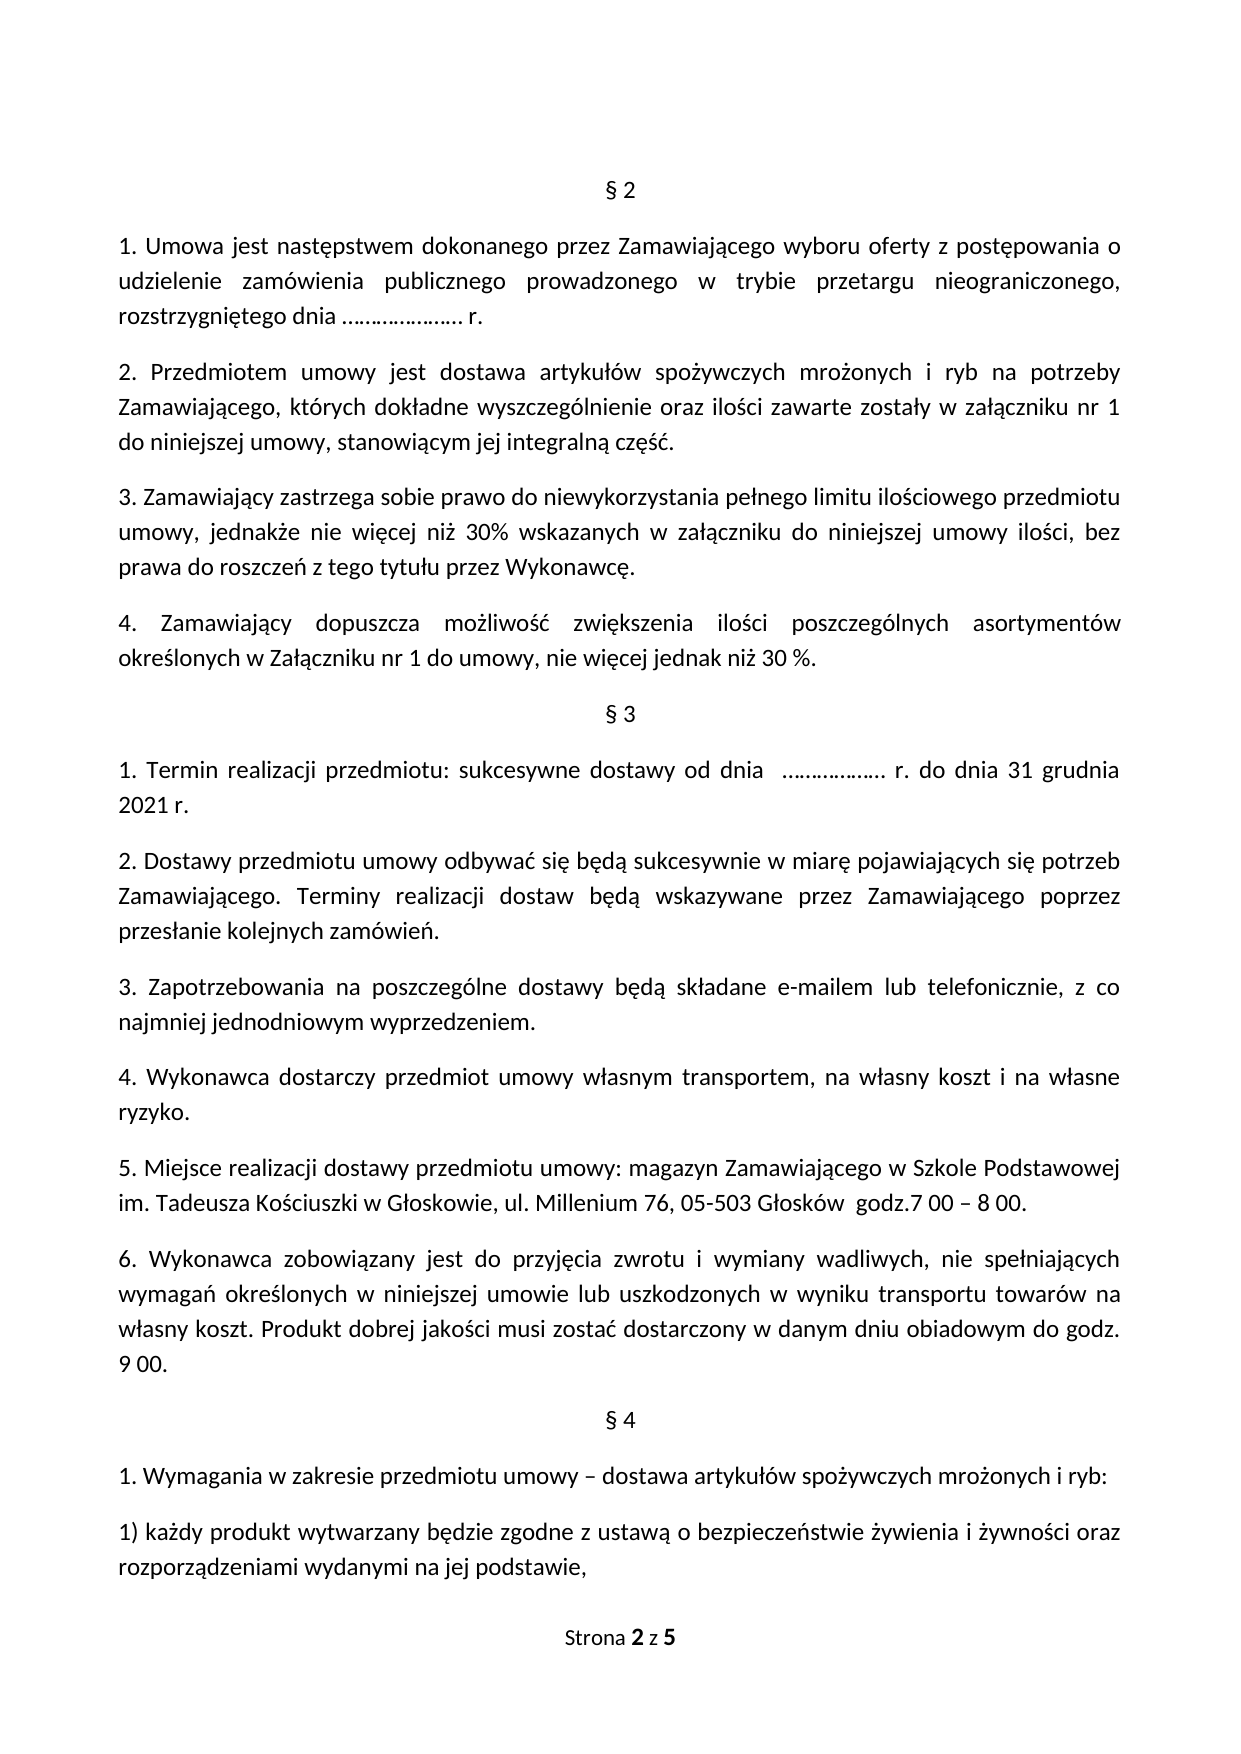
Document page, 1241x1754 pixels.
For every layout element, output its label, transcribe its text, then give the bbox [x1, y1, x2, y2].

text 1) każdy produkt wytwarzany będzie zgodne z ustawą o bezpieczeństwie żywienia i żywności oraz rozporządzeniami wydanymi na jej podstawie, [118, 1516, 1122, 1581]
text § 4 [118, 1404, 1122, 1434]
text 1. Umowa jest następstwem dokonanego przez Zamawiającego wyboru oferty z postępowania o udzielenie zamówienia publicznego prowadzonego w trybie przetargu nieograniczonego, rozstrzygniętego dnia ………………… r. [118, 230, 1122, 330]
text 2. Przedmiotem umowy jest dostawa artykułów spożywczych mrożonych i ryb na potrzeby Zamawiającego, których dokładne wyszczególnienie oraz ilości zawarte zostały w załączniku nr 1 do niniejszej umowy, stanowiącym jej integralną część. [118, 356, 1122, 456]
text 1. Termin realizacji przedmiotu: sukcesywne dostawy od dnia ……………… r. do dnia 31 grudnia 2021 r. [118, 754, 1122, 819]
text 4. Zamawiający dopuszcza możliwość zwiększenia ilości poszczególnych asortymentów określonych w Załączniku nr 1 do umowy, nie więcej jednak niż 30 %. [118, 607, 1122, 673]
text § 2 [118, 174, 1122, 204]
text 2. Dostawy przedmiotu umowy odbywać się będą sukcesywnie w miarę pojawiających się potrzeb Zamawiającego. Terminy realizacji dostaw będą wskazywane przez Zamawiającego poprzez przesłanie kolejnych zamówień. [118, 845, 1122, 945]
text 6. Wykonawca zobowiązany jest do przyjęcia zwrotu i wymiany wadliwych, nie spełniających wymagań określonych w niniejszej umowie lub uszkodzonych w wyniku transportu towarów na własny koszt. Produkt dobrej jakości musi zostać dostarczony w danym dniu obiadowym do godz. 9 00. [118, 1243, 1122, 1379]
text 5. Miejsce realizacji dostawy przedmiotu umowy: magazyn Zamawiającego w Szkole Podstawowej im. Tadeusza Kościuszki w Głoskowie, ul. Millenium 76, 05-503 Głosków godz.7 00 – 8 00. [118, 1152, 1122, 1218]
text 1. Wymagania w zakresie przedmiotu umowy – dostawa artykułów spożywczych mrożonych i ryb: [118, 1460, 1122, 1490]
text 3. Zamawiający zastrzega sobie prawo do niewykorzystania pełnego limitu ilościowego przedmiotu umowy, jednakże nie więcej niż 30% wskazanych w załączniku do niniejszej umowy ilości, bez prawa do roszczeń z tego tytułu przez Wykonawcę. [118, 481, 1122, 582]
text 3. Zapotrzebowania na poszczególne dostawy będą składane e-mailem lub telefonicznie, z co najmniej jednodniowym wyprzedzeniem. [118, 971, 1122, 1036]
text 4. Wykonawca dostarczy przedmiot umowy własnym transportem, na własny koszt i na własne ryzyko. [118, 1061, 1122, 1127]
text § 3 [118, 698, 1122, 729]
